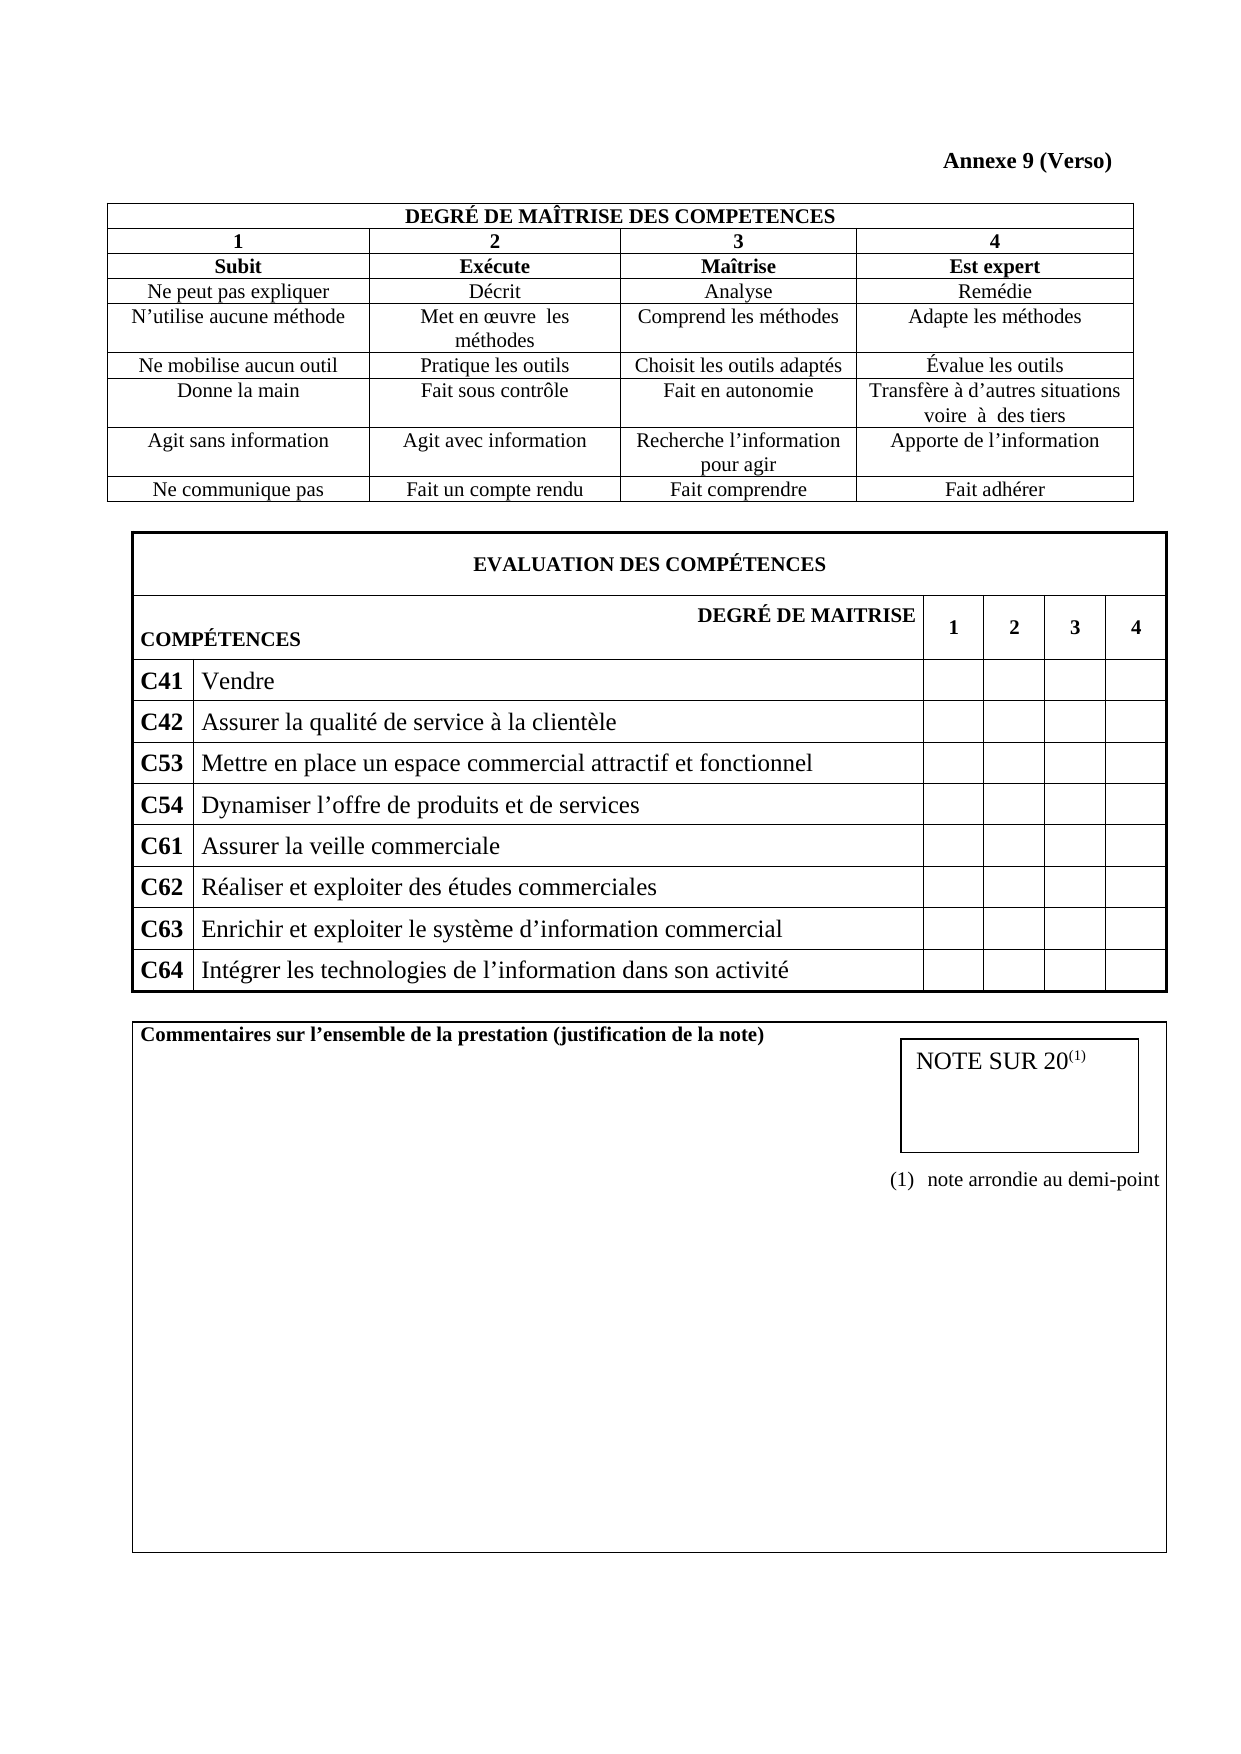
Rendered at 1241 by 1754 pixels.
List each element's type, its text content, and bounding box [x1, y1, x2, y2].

table_cell C62 [134, 867, 193, 907]
table_cell 2 [370, 229, 620, 253]
table_cell 3 [1045, 596, 1105, 659]
table_cell Maîtrise [621, 254, 856, 278]
table_cell [1045, 743, 1105, 783]
table_cell C64 [134, 950, 193, 990]
table_cell Analyse [621, 279, 856, 303]
table_cell [1106, 784, 1165, 824]
table_cell Évalue les outils [857, 353, 1133, 377]
table_header EVALUATION DES compétences [134, 534, 1165, 595]
table_cell [924, 784, 983, 824]
table_cell 1 [108, 229, 369, 253]
table_cell [924, 743, 983, 783]
table_cell Pratique les outils [370, 353, 620, 377]
table_cell Fait adhérer [857, 477, 1133, 501]
table_cell Est expert [857, 254, 1133, 278]
table_cell C53 [134, 743, 193, 783]
table_cell Enrichir et exploiter le système d’information commercial [194, 908, 923, 948]
table_cell Assurer la qualité de service à la clientèle [194, 701, 923, 742]
table_cell 4 [1106, 596, 1165, 659]
table_cell [1045, 701, 1105, 742]
table_cell C63 [134, 908, 193, 948]
table_cell Réaliser et exploiter des études commerciales [194, 867, 923, 907]
table_cell [984, 743, 1044, 783]
table_cell [1106, 743, 1165, 783]
table_cell Choisit les outils adaptés [621, 353, 856, 377]
table_cell [984, 867, 1044, 907]
table_cell C42 [134, 701, 193, 742]
table_cell Subit [108, 254, 369, 278]
table_cell Recherche l’information pour agir [621, 428, 856, 476]
table_cell 1 [924, 596, 983, 659]
table_cell Exécute [370, 254, 620, 278]
table_cell [1106, 867, 1165, 907]
table_cell Comprend les méthodes [621, 304, 856, 352]
table_cell C61 [134, 825, 193, 866]
table_cell [984, 825, 1044, 866]
table_cell [1045, 908, 1105, 948]
table_cell Remédie [857, 279, 1133, 303]
table_cell [1106, 908, 1165, 948]
table_cell [1106, 660, 1165, 700]
table_cell [984, 908, 1044, 948]
table_cell [984, 660, 1044, 700]
table_cell Fait comprendre [621, 477, 856, 501]
table_cell [1045, 825, 1105, 866]
table_cell [1106, 950, 1165, 990]
table_cell [1045, 867, 1105, 907]
table_cell [984, 701, 1044, 742]
table_cell Ne peut pas expliquer [108, 279, 369, 303]
table_cell Vendre [194, 660, 923, 700]
table_cell Ne communique pas [108, 477, 369, 501]
table_cell Donne la main [108, 379, 369, 427]
table_cell C54 [134, 784, 193, 824]
table_cell N’utilise aucune méthode [108, 304, 369, 352]
table_cell C41 [134, 660, 193, 700]
table_cell [984, 784, 1044, 824]
table_cell Mettre en place un espace commercial attractif et fonctionnel [194, 743, 923, 783]
table_cell [1106, 701, 1165, 742]
table_cell [1045, 784, 1105, 824]
table_cell Met en œuvre les méthodes [370, 304, 620, 352]
table_cell Ne mobilise aucun outil [108, 353, 369, 377]
table_cell [924, 660, 983, 700]
table_cell Décrit [370, 279, 620, 303]
table_cell 2 [984, 596, 1044, 659]
table_cell Intégrer les technologies de l’information dans son activité [194, 950, 923, 990]
subtitle Annexe 9 (Verso) [148, 148, 1112, 174]
table_cell [1106, 825, 1165, 866]
table_cell [924, 867, 983, 907]
table_cell Assurer la veille commerciale [194, 825, 923, 866]
table_cell [1045, 660, 1105, 700]
table_cell [924, 701, 983, 742]
table_header Commentaires sur l’ensemble de la prestation (justification de la note) note arrondie au demi-point [133, 1023, 1166, 1552]
table_cell Apporte de l’information [857, 428, 1133, 476]
table_cell [984, 950, 1044, 990]
table_cell Dynamiser l’offre de produits et de services [194, 784, 923, 824]
table_cell Fait sous contrôle [370, 379, 620, 427]
table_cell 4 [857, 229, 1133, 253]
table_cell [924, 950, 983, 990]
table_header Degré de maîtrise DES COMPETENCES [108, 204, 1133, 228]
table_cell Fait un compte rendu [370, 477, 620, 501]
table_cell Degré de maitrise compétences [134, 596, 923, 659]
table_cell Agit avec information [370, 428, 620, 476]
table_cell Fait en autonomie [621, 379, 856, 427]
table_cell 3 [621, 229, 856, 253]
table_cell Transfère à d’autres situations voire à des tiers [857, 379, 1133, 427]
table_cell [924, 908, 983, 948]
table_cell [924, 825, 983, 866]
table_cell Adapte les méthodes [857, 304, 1133, 352]
table_cell [1045, 950, 1105, 990]
table_cell Agit sans information [108, 428, 369, 476]
